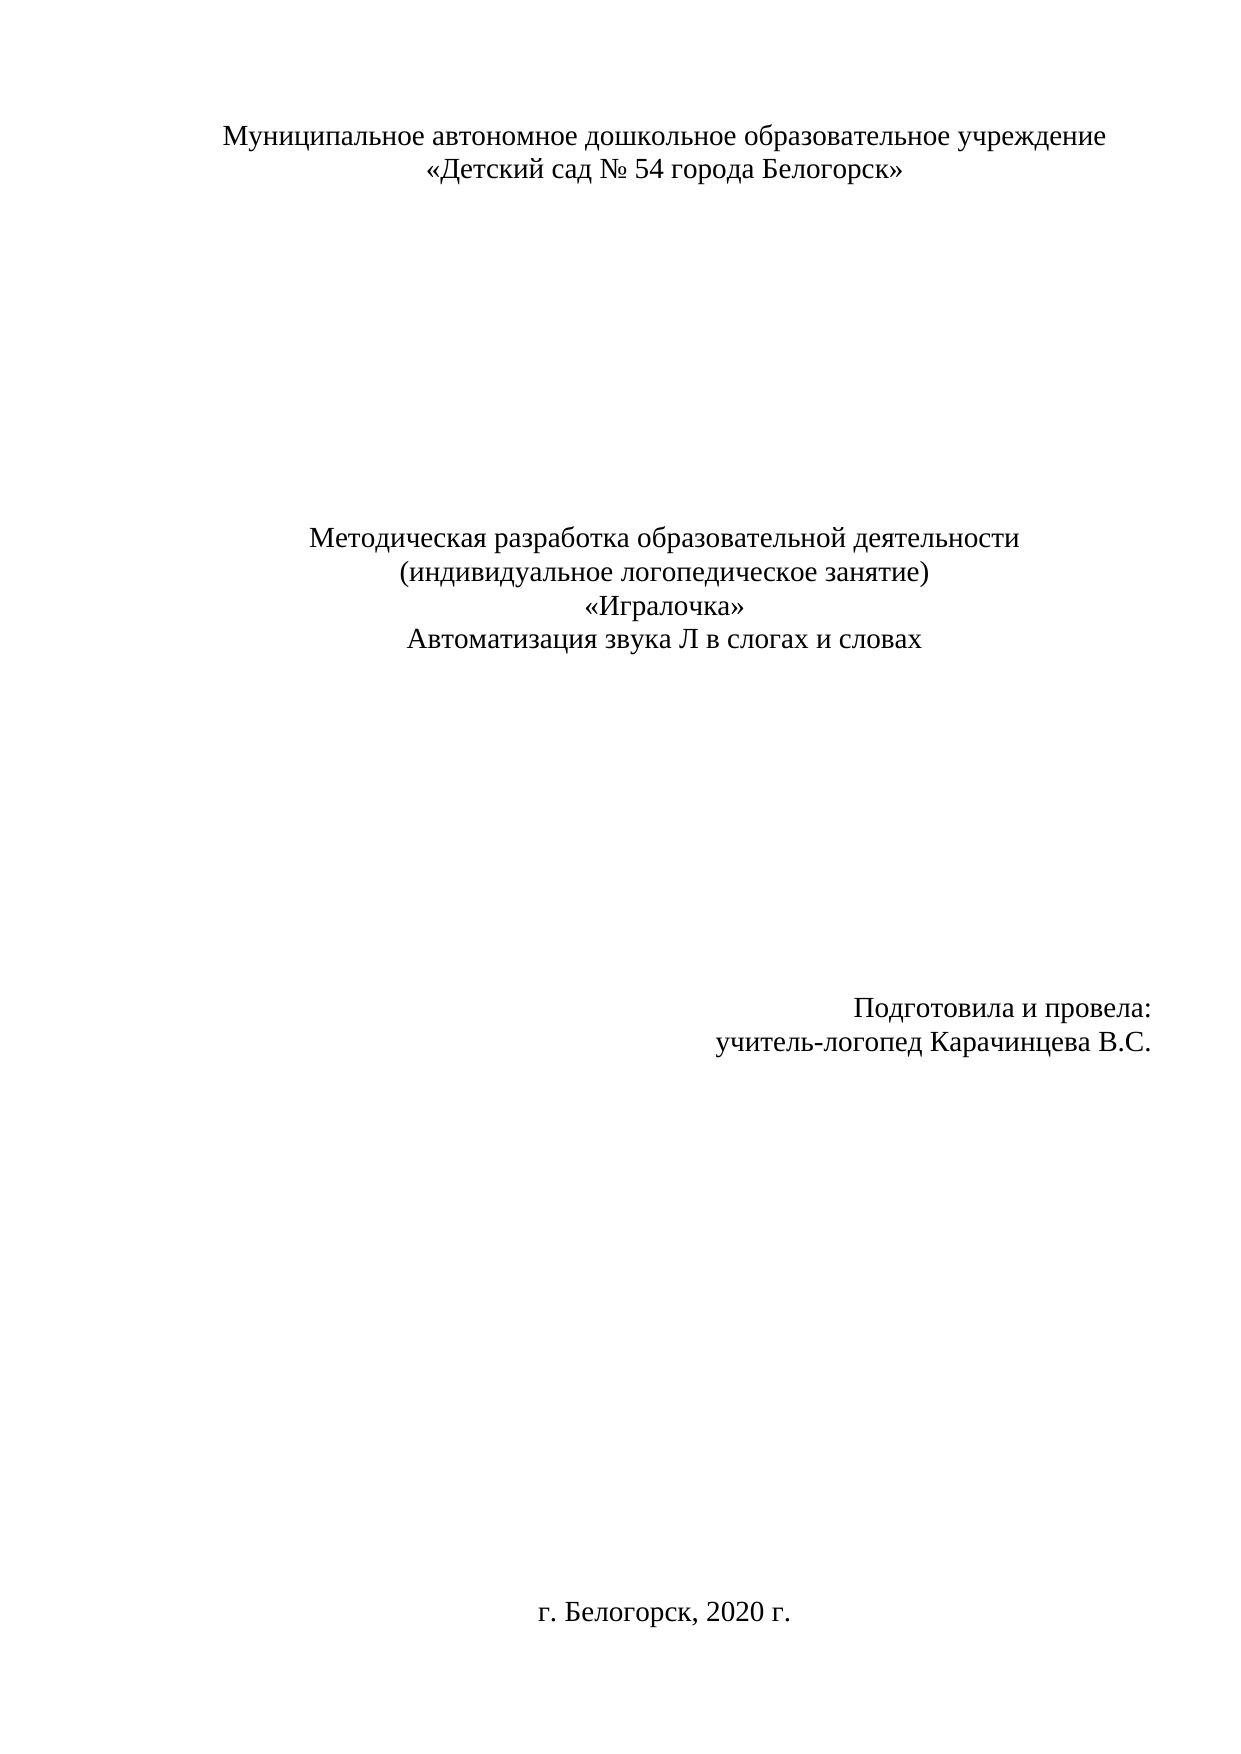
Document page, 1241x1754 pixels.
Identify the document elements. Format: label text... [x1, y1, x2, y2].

text «Детский сад № 54 города Белогорск» [177, 152, 1152, 185]
text Автоматизация звука Л в слогах и словах [177, 621, 1152, 655]
text учитель-логопед Карачинцева В.С. [177, 1024, 1152, 1057]
text Методическая разработка образовательной деятельности [177, 521, 1152, 554]
text «Игралочка» [177, 588, 1152, 621]
text Муниципальное автономное дошкольное образовательное учреждение [177, 118, 1152, 152]
text Подготовила и провела: [177, 990, 1152, 1024]
text (индивидуальное логопедическое занятие) [177, 554, 1152, 588]
text г. Белогорск, 2020 г. [177, 1594, 1152, 1627]
